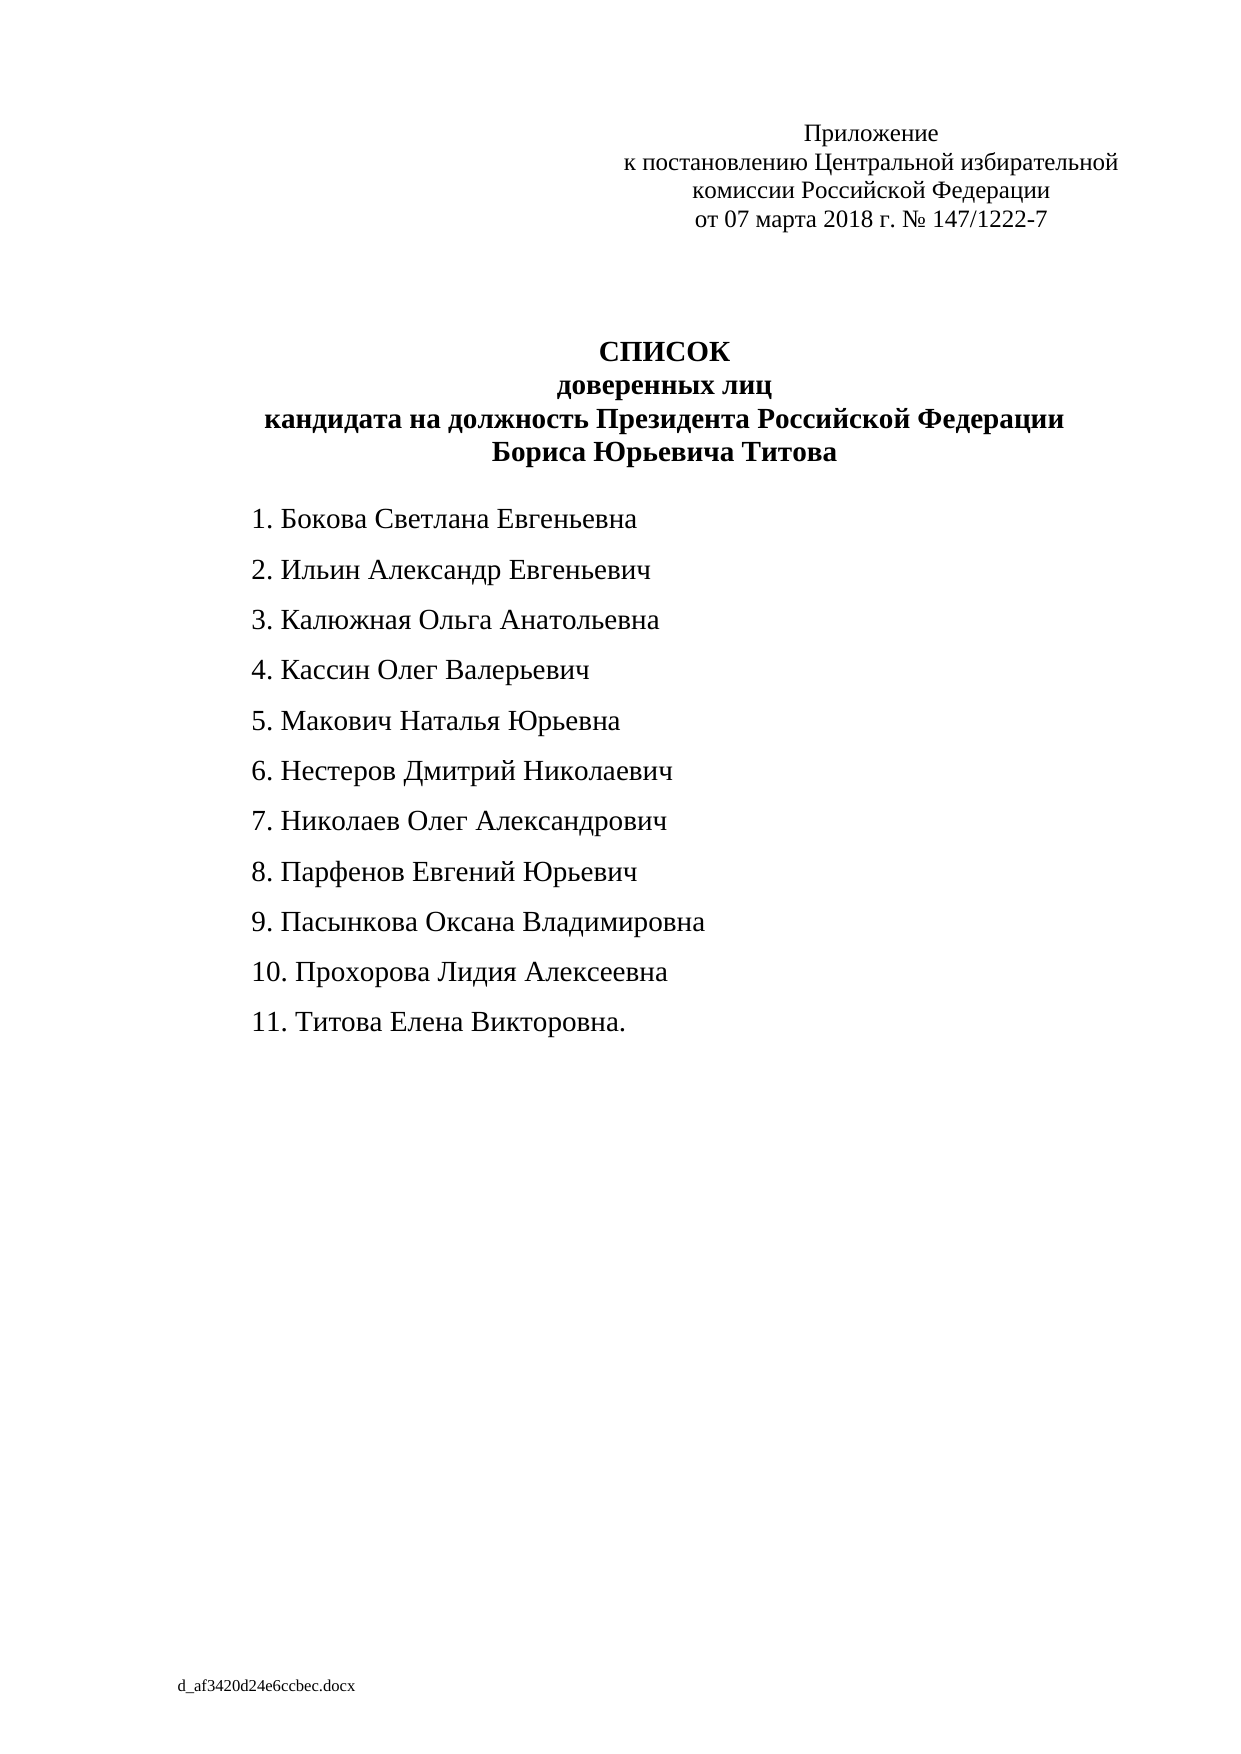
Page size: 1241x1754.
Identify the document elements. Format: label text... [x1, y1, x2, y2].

list Ильин Александр Евгеньевич [251, 552, 1152, 585]
list Бокова Светлана Евгеньевна [251, 501, 1152, 535]
text СПИСОК [177, 334, 1152, 367]
text Приложение [591, 118, 1152, 147]
text Бориса Юрьевича Титова [177, 434, 1152, 468]
list Николаев Олег Александрович [251, 803, 1152, 837]
list Кассин Олег Валерьевич [251, 652, 1152, 686]
list Калюжная Ольга Анатольевна [251, 602, 1152, 636]
list Прохорова Лидия Алексеевна [251, 954, 1152, 988]
text от 07 марта 2018 г. № 147/1222-7 [591, 204, 1152, 233]
list Титова Елена Викторовна. [251, 1004, 1152, 1038]
list Макович Наталья Юрьевна [251, 703, 1152, 736]
text кандидата на должность Президента Российской Федерации [177, 401, 1152, 434]
list Нестеров Дмитрий Николаевич [251, 753, 1152, 787]
list Парфенов Евгений Юрьевич [251, 854, 1152, 887]
text доверенных лиц [177, 367, 1152, 401]
text к постановлению Центральной избирательной комиссии Российской Федерации [591, 147, 1152, 204]
list Пасынкова Оксана Владимировна [251, 904, 1152, 937]
